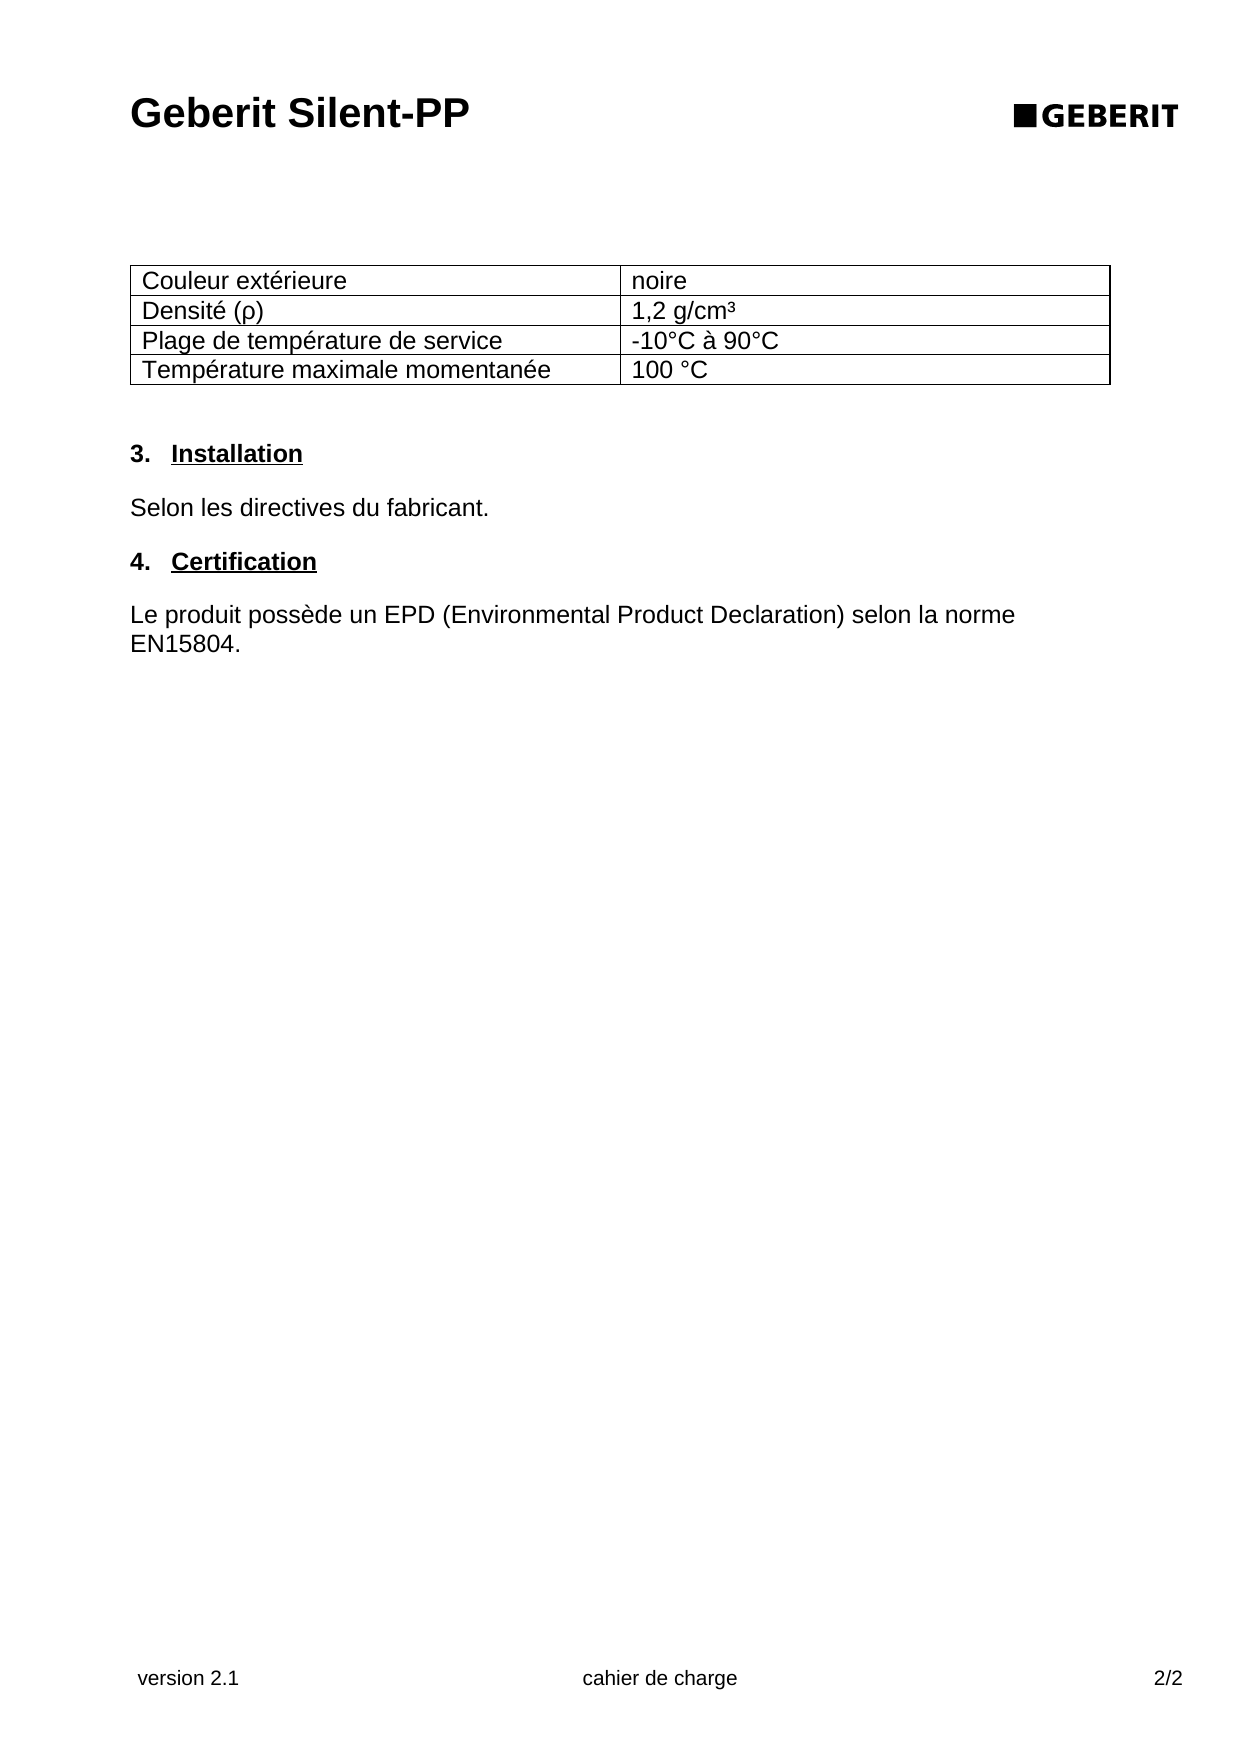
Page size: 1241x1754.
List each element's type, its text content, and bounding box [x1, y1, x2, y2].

table_cell Plage de température de service [131, 326, 620, 354]
picture [1013, 103, 1179, 128]
subtitle Certification [130, 546, 1110, 575]
table_header Couleur extérieure [131, 266, 620, 295]
list Selon les directives du fabricant. [130, 493, 1110, 521]
subtitle Installation [130, 439, 1110, 468]
table_cell Densité (ρ) [131, 296, 620, 324]
table_cell 1,2 g/cm³ [621, 296, 1109, 324]
table_header noire [621, 266, 1109, 295]
table_cell -10°C à 90°C [621, 326, 1109, 354]
table_cell 100 °C [621, 355, 1109, 384]
table_cell Température maximale momentanée [131, 355, 620, 384]
list Le produit possède un EPD (Environmental Product Declaration) selon la norme EN15804. [130, 600, 1110, 658]
